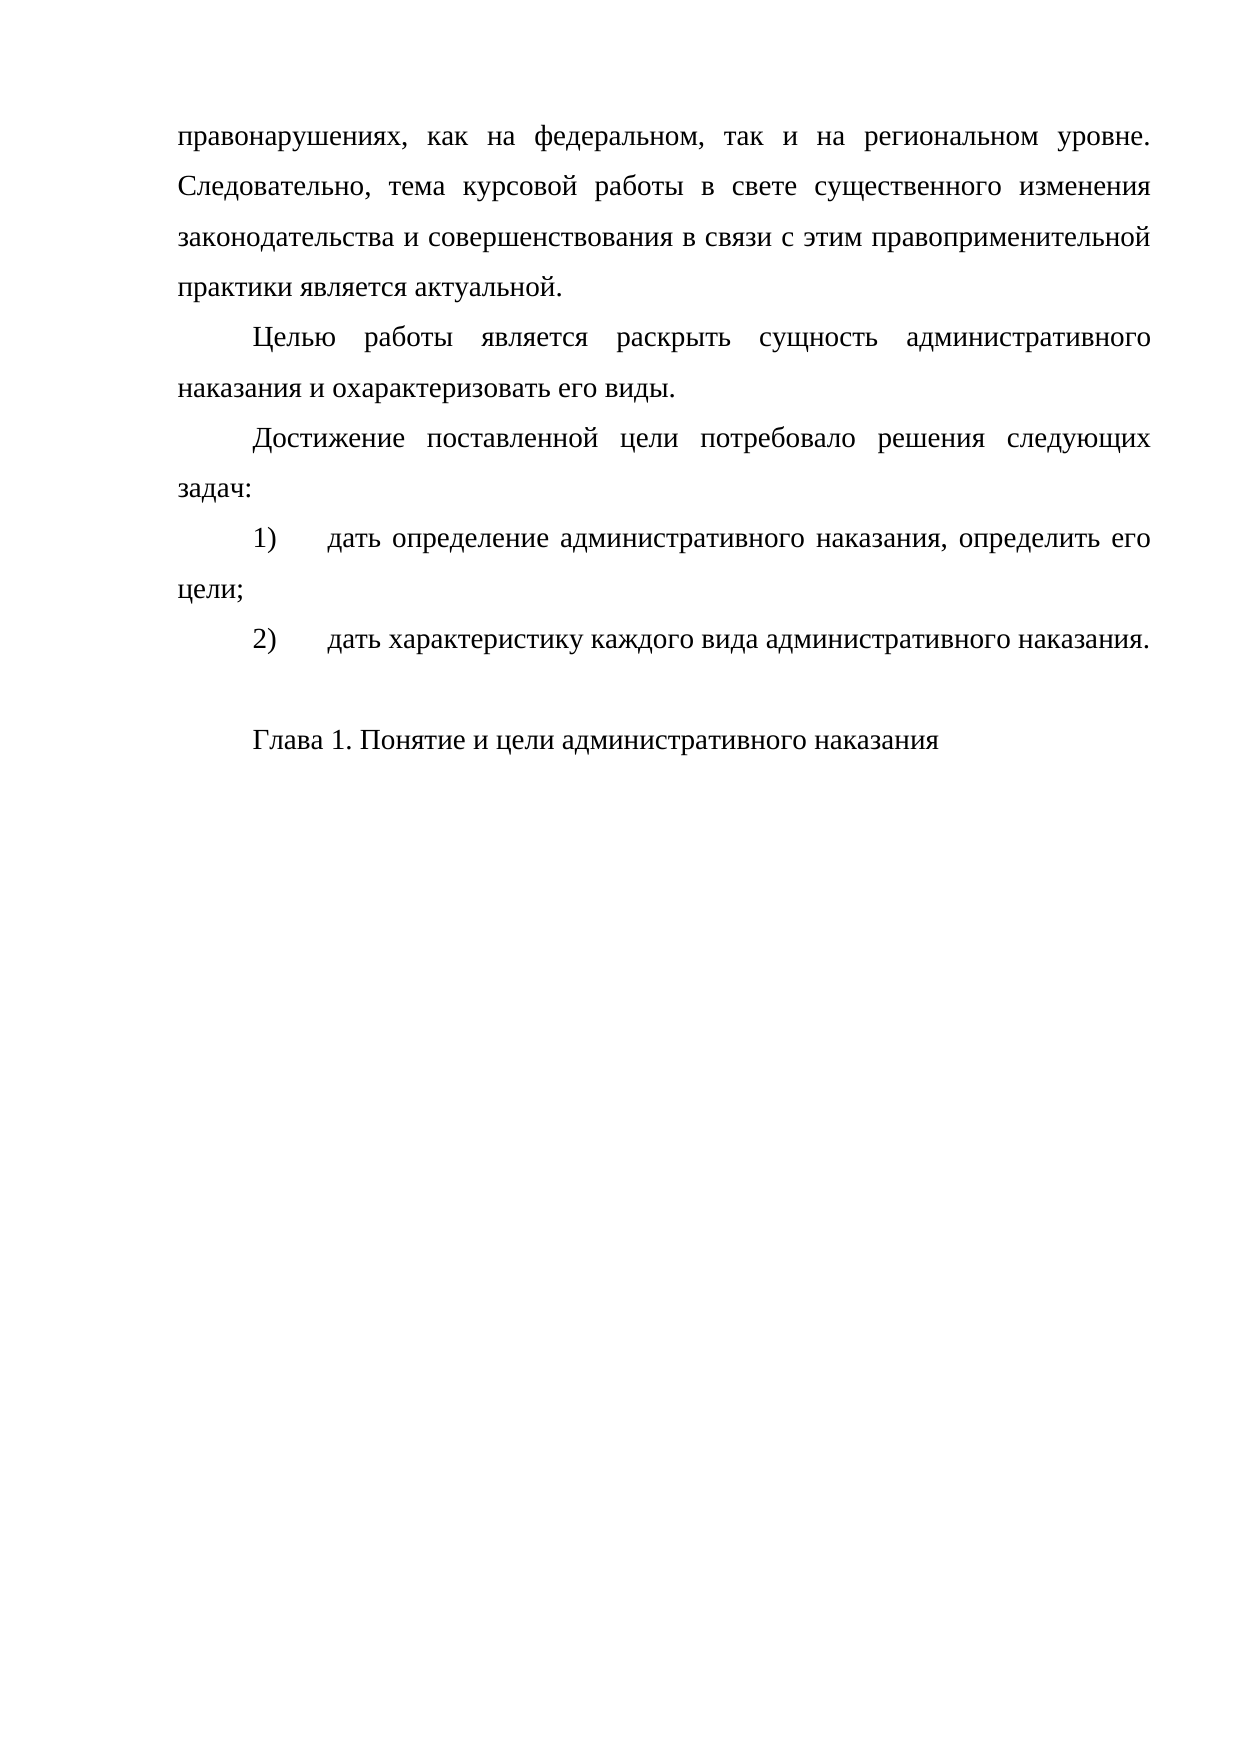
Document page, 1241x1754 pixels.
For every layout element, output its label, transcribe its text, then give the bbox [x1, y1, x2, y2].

list дать характеристику каждого вида административного наказания. [177, 621, 1152, 655]
text Целью работы является раскрыть сущность административного наказания и охарактеризовать его виды. [177, 319, 1152, 403]
text Глава 1. Понятие и цели административного наказания [177, 722, 1152, 755]
text Достижение поставленной цели потребовало решения следующих задач: [177, 420, 1152, 504]
list дать определение административного наказания, определить его цели; [177, 521, 1152, 604]
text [177, 118, 1152, 303]
